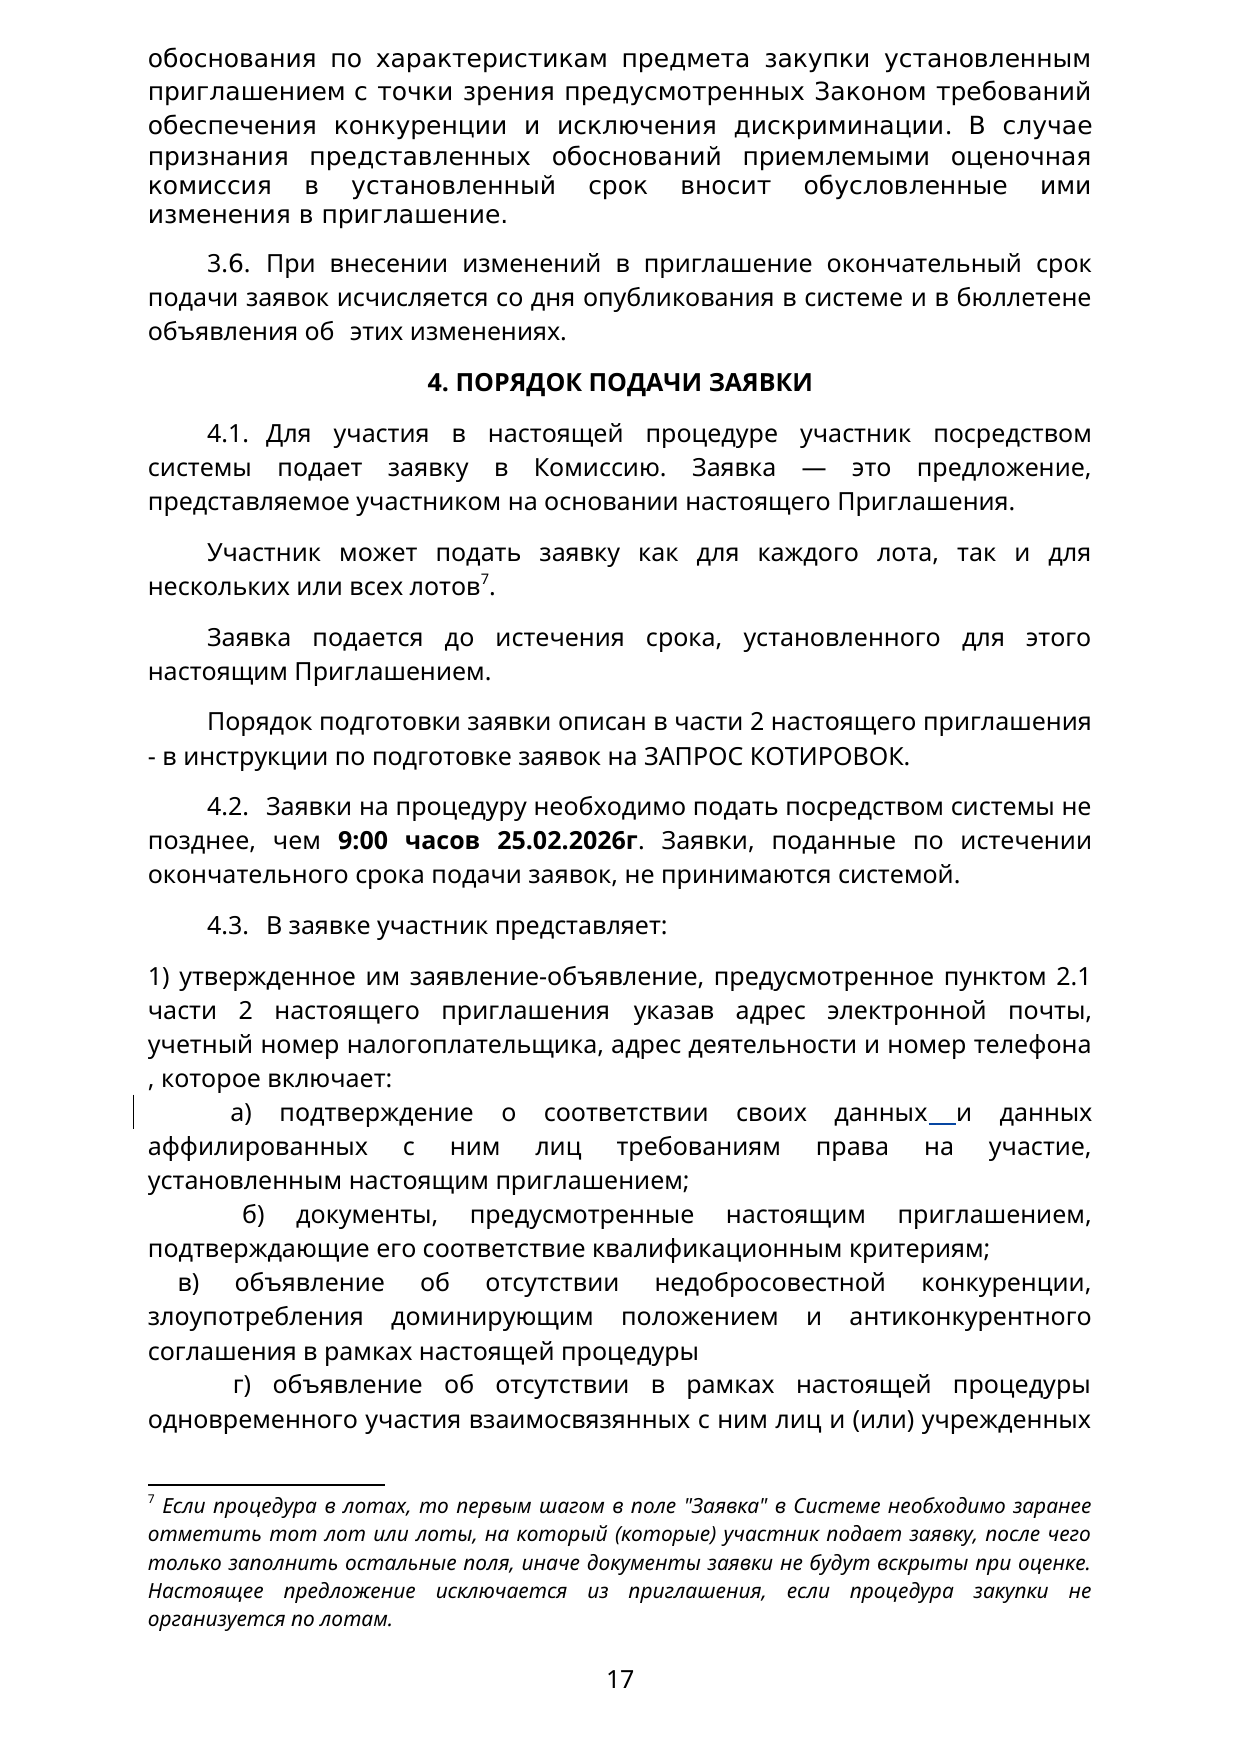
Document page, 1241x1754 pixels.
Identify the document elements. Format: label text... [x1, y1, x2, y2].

text Заявка подается до истечения срока, установленного для этого настоящим Приглашением. [148, 619, 1092, 687]
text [148, 1367, 1092, 1435]
text 4.2. Заявки на процедуру необходимо подать посредством системы не позднее, чем 9:00 часов 25.02.2026г. Заявки, поданные по истечении окончательного срока подачи заявок, не принимаются системой. [148, 789, 1092, 891]
text 4. ПОРЯДОК ПОДАЧИ ЗАЯВКИ [148, 365, 1092, 399]
text а) подтверждение о соответствии своих данныхи данных аффилированных с ним лиц требованиям права на участие, установленным настоящим приглашением; [148, 1095, 1092, 1197]
text б) документы, предусмотренные настоящим приглашением, подтверждающие его соответствие квалификационным критериям; [148, 1197, 1092, 1265]
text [148, 44, 1092, 229]
text в) объявление об отсутствии недобросовестной конкуренции, злоупотребления доминирующим положением и антиконкурентного соглашения в рамках настоящей процедуры [148, 1265, 1092, 1367]
text Порядок подготовки заявки описан в части 2 настоящего приглашения - в инструкции по подготовке заявок на ЗАПРОС КОТИРОВОК. [148, 704, 1092, 772]
text 1) утвержденное им заявление-объявление, предусмотренное пунктом 2.1 части 2 настоящего приглашения указав адрес электронной почты, учетный номер налогоплательщика, адрес деятельности и номер телефона , которое включает: [148, 958, 1092, 1095]
text Участник может подать заявку как для каждого лота, так и для нескольких или всех лотов7. [148, 534, 1092, 603]
text 4.1. Для участия в настоящей процедуре участник посредством системы подает заявку в Комиссию. Заявка — это предложение, представляемое участником на основании настоящего Приглашения. [148, 416, 1092, 518]
text 4.3. В заявке участник представляет: [148, 908, 1092, 942]
text 3.6. При внесении изменений в приглашение окончательный срок подачи заявок исчисляется со дня опубликования в системе и в бюллетене объявления об этих изменениях. [148, 246, 1092, 348]
